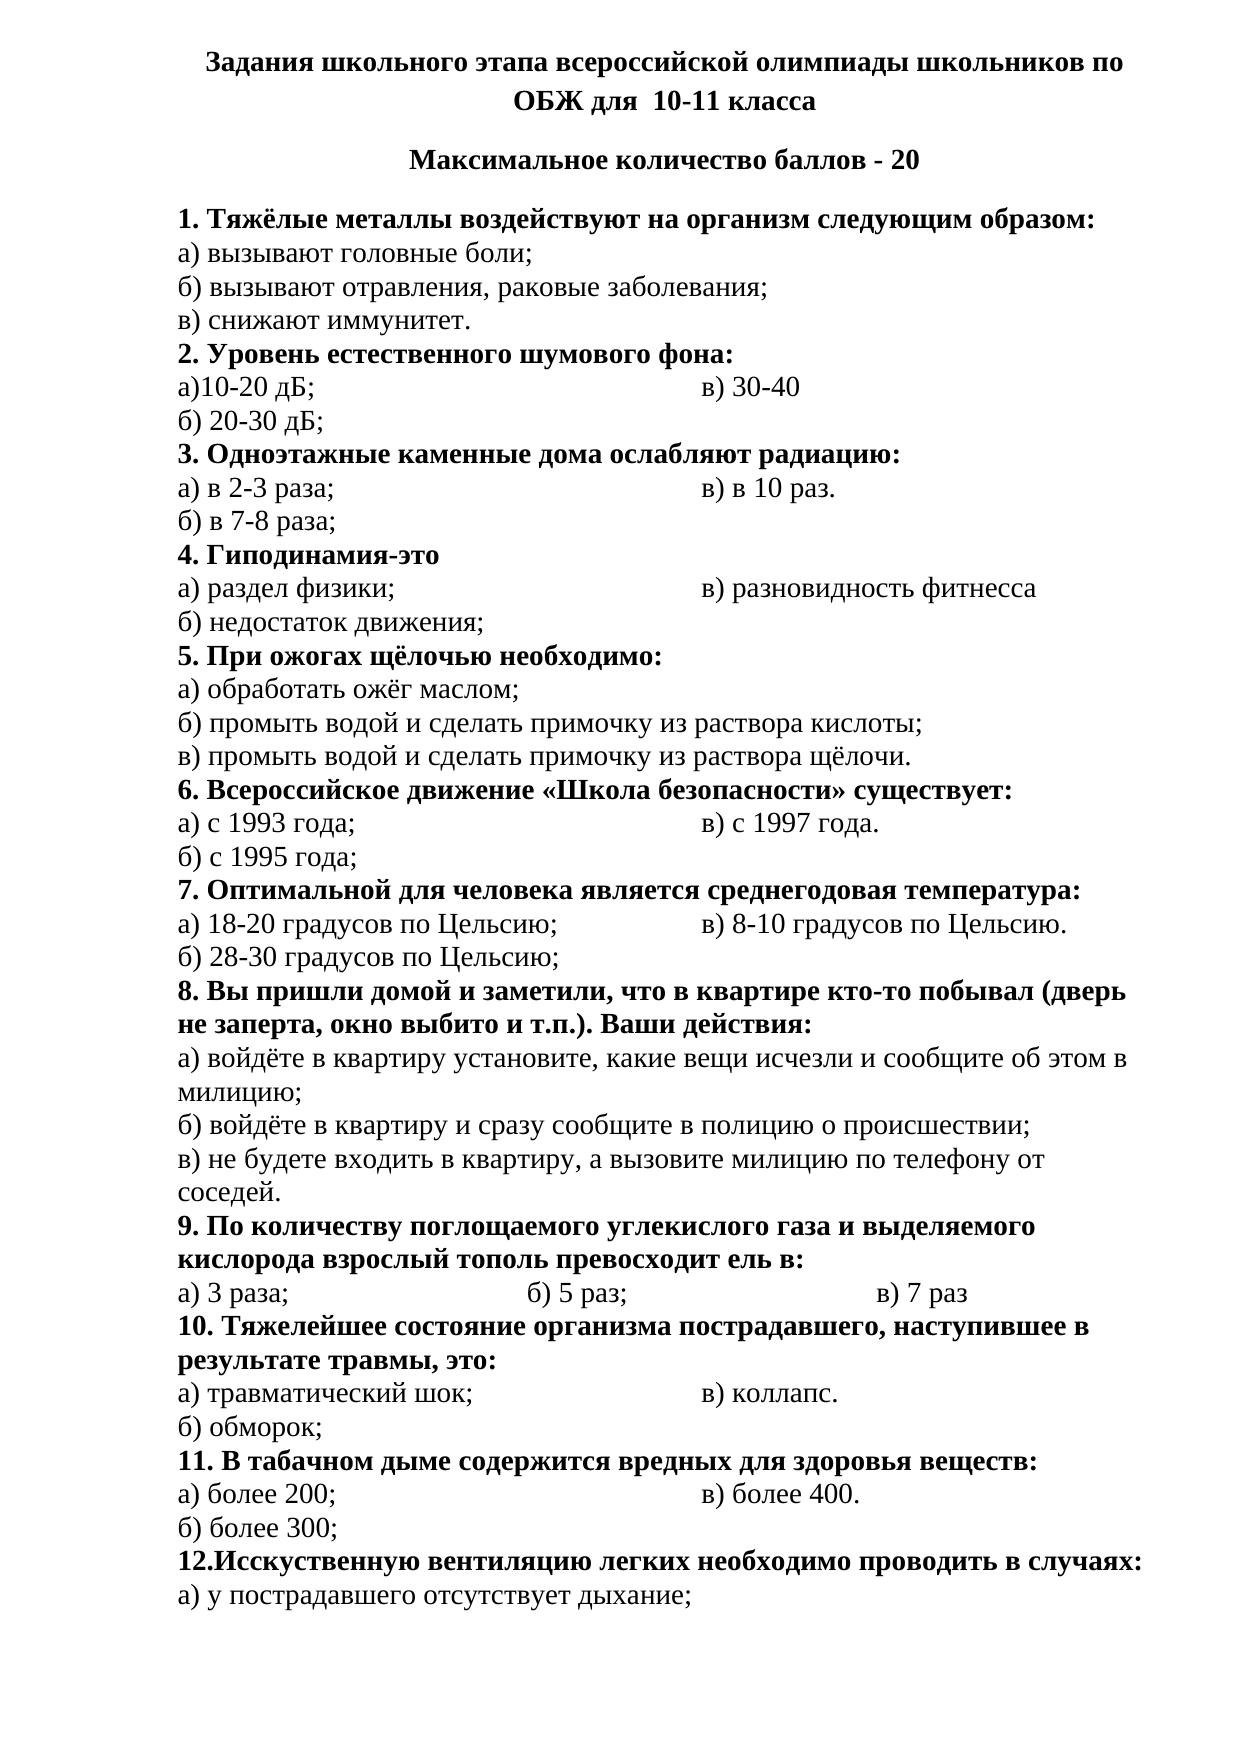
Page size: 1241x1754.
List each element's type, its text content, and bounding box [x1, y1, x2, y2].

text в) разновидность фитнесса [701, 571, 1152, 604]
text а) в 2-3 раза; [177, 470, 627, 503]
text 7. Оптимальной для человека является среднегодовая температура: [177, 872, 1152, 906]
text 5. При ожогах щёлочью необходимо: [177, 638, 1152, 671]
text б) вызывают отравления, раковые заболевания; [177, 269, 1152, 302]
text Задания школьного этапа всероссийской олимпиады школьников по ОБЖ для 10-11 класса [177, 44, 1152, 116]
text б) 28-30 градусов по Цельсию; [177, 939, 627, 973]
text а) у пострадавшего отсутствует дыхание; [177, 1577, 1152, 1610]
text в) коллапс. [701, 1376, 1152, 1409]
text а) 18-20 градусов по Цельсию; [177, 906, 627, 939]
text а) вызывают головные боли; [177, 235, 1152, 269]
text 3. Одноэтажные каменные дома ослабляют радиацию: [177, 436, 1152, 470]
text 2. Уровень естественного шумового фона: [177, 336, 1152, 369]
text в) более 400. [701, 1476, 1152, 1510]
text 11. В табачном дыме содержится вредных для здоровья веществ: [177, 1443, 1152, 1476]
text б) промыть водой и сделать примочку из раствора кислоты; [177, 705, 1152, 738]
text в) не будете входить в квартиру, а вызовите милицию по телефону от соседей. [177, 1141, 1152, 1208]
text 1. Тяжёлые металлы воздействуют на организм следующим образом: [177, 202, 1152, 235]
text в) промыть водой и сделать примочку из раствора щёлочи. [177, 738, 1152, 772]
text б) войдёте в квартиру и сразу сообщите в полицию о происшествии; [177, 1107, 1152, 1141]
text 8. Вы пришли домой и заметили, что в квартире кто-то побывал (дверь не заперта, окно выбито и т.п.). Ваши действия: [177, 973, 1152, 1040]
text в) снижают иммунитет. [177, 302, 1152, 336]
text а) 3 раза; [177, 1275, 453, 1308]
text а) раздел физики; [177, 571, 627, 604]
text в) 8-10 градусов по Цельсию. [701, 906, 1152, 939]
text в) 7 раз [876, 1275, 1152, 1308]
text 4. Гиподинамия-это [177, 537, 1152, 571]
text б) обморок; [177, 1409, 627, 1443]
text а) более 200; [177, 1476, 627, 1510]
text а)10-20 дБ; [177, 369, 627, 403]
text б) в 7-8 раза; [177, 503, 627, 537]
text а) травматический шок; [177, 1376, 627, 1409]
text в) 30-40 [701, 369, 1152, 403]
text 6. Всероссийское движение «Школа безопасности» существует: [177, 772, 1152, 805]
text 9. По количеству поглощаемого углекислого газа и выделяемого кислорода взрослый тополь превосходит ель в: [177, 1208, 1152, 1275]
text а) с 1993 года; [177, 805, 627, 839]
text Максимальное количество баллов - 20 [177, 142, 1152, 176]
text 12.Исскуственную вентиляцию легких необходимо проводить в случаях: [177, 1543, 1152, 1577]
text б) недостаток движения; [177, 604, 627, 638]
text 10. Тяжелейшее состояние организма пострадавшего, наступившее в результате травмы, это: [177, 1308, 1152, 1376]
text б) 5 раз; [527, 1275, 802, 1308]
text в) в 10 раз. [701, 470, 1152, 503]
text б) 20-30 дБ; [177, 403, 627, 436]
text б) с 1995 года; [177, 839, 627, 872]
text б) более 300; [177, 1510, 627, 1543]
text а) войдёте в квартиру установите, какие вещи исчезли и сообщите об этом в милицию; [177, 1040, 1152, 1107]
text а) обработать ожёг маслом; [177, 671, 1152, 705]
text в) с 1997 года. [701, 805, 1152, 839]
